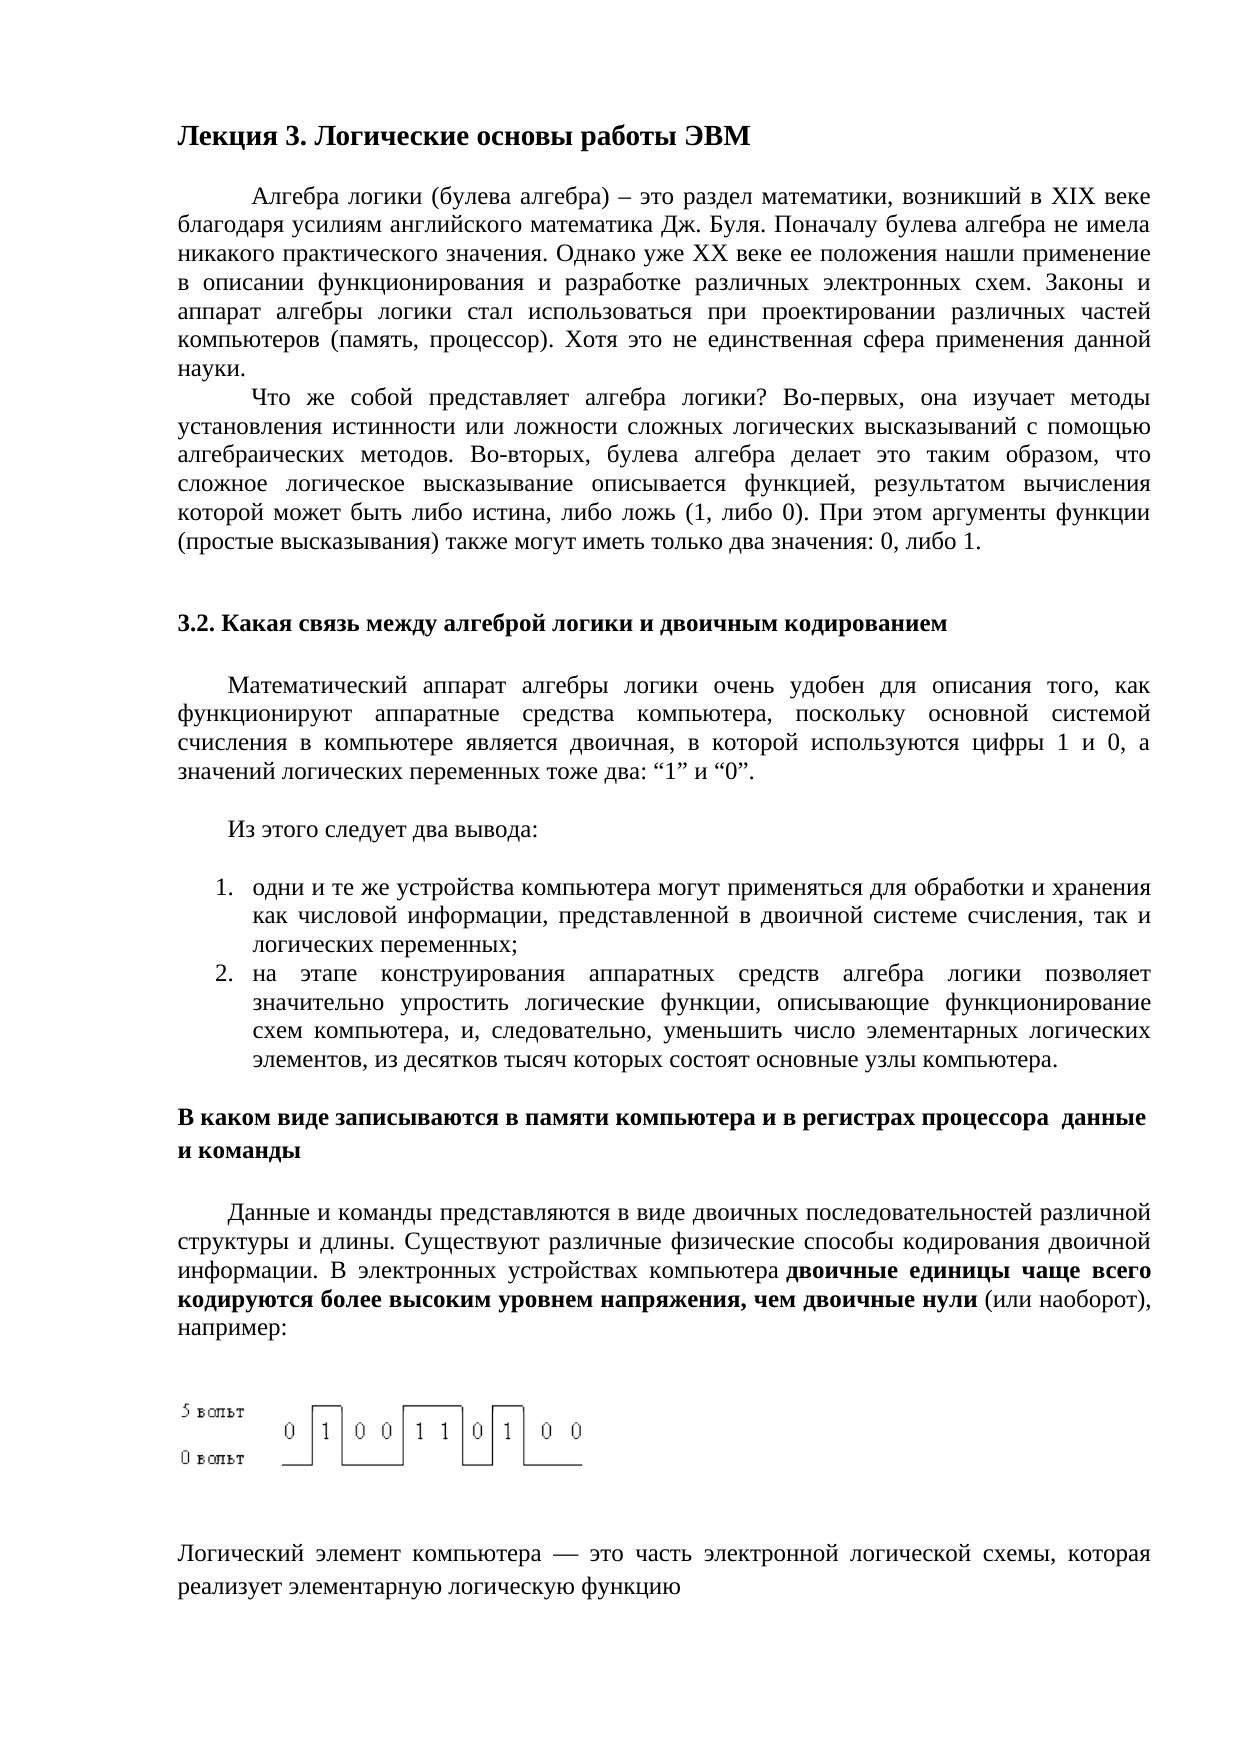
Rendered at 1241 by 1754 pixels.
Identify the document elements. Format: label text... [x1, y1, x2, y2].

subtitle Что же собой представляет алгебра логики? Во-первых, она изучает методы установления истинности или ложности сложных логических высказываний с помощью алгебраических методов. Во-вторых, булева алгебра делает это таким образом, что сложное логическое высказывание описывается функцией, результатом вычисления которой может быть либо истина, либо ложь (1, либо 0). При этом аргументы функции (простые высказывания) также могут иметь только два значения: 0, либо 1. [177, 382, 1152, 554]
text Логический элемент компьютера — это часть электронной логической схемы, которая реализует элементарную логическую функцию [177, 1505, 1152, 1600]
text Из этого следует два вывода: [177, 814, 1152, 843]
list на этапе конструирования аппаратных средств алгебра логики позволяет значительно упростить логические функции, описывающие функционирование схем компьютера, и, следовательно, уменьшить число элементарных логических элементов, из десятков тысяч которых состоят основные узлы компьютера. [215, 958, 1152, 1073]
subtitle В каком виде записываются в памяти компьютера и в регистрах процессора данные и команды [177, 1102, 1152, 1164]
text Данные и команды представляются в виде двоичных последовательностей различной структуры и длины. Существуют различные физические способы кодирования двоичной информации. В электронных устройствах компьютера двоичные единицы чаще всего кодируются более высоким уровнем напряжения, чем двоичные нули (или наоборот), например: [177, 1197, 1152, 1370]
subtitle 3.2. Какая связь между алгеброй логики и двоичным кодированием [177, 608, 1152, 636]
list одни и те же устройства компьютера могут применяться для обработки и хранения как числовой информации, представленной в двоичной системе счисления, так и логических переменных; [215, 872, 1152, 958]
text Лекция 3. Логические основы работы ЭВМ [177, 118, 1152, 152]
picture [177, 1399, 586, 1480]
text Математический аппарат алгебры логики очень удобен для описания того, как функционируют аппаратные средства компьютера, поскольку основной системой счисления в компьютере является двоичная, в которой используются цифры 1 и 0, а значений логических переменных тоже два: “1” и “0”. [177, 670, 1152, 785]
subtitle Алгебра логики (булева алгебра) – это раздел математики, возникший в XIX веке благодаря усилиям английского математика Дж. Буля. Поначалу булева алгебра не имела никакого практического значения. Однако уже XX веке ее положения нашли применение в описании функционирования и разработке различных электронных схем. Законы и аппарат алгебры логики стал использоваться при проектировании различных частей компьютеров (память, процессор). Хотя это не единственная сфера применения данной науки. [177, 181, 1152, 382]
